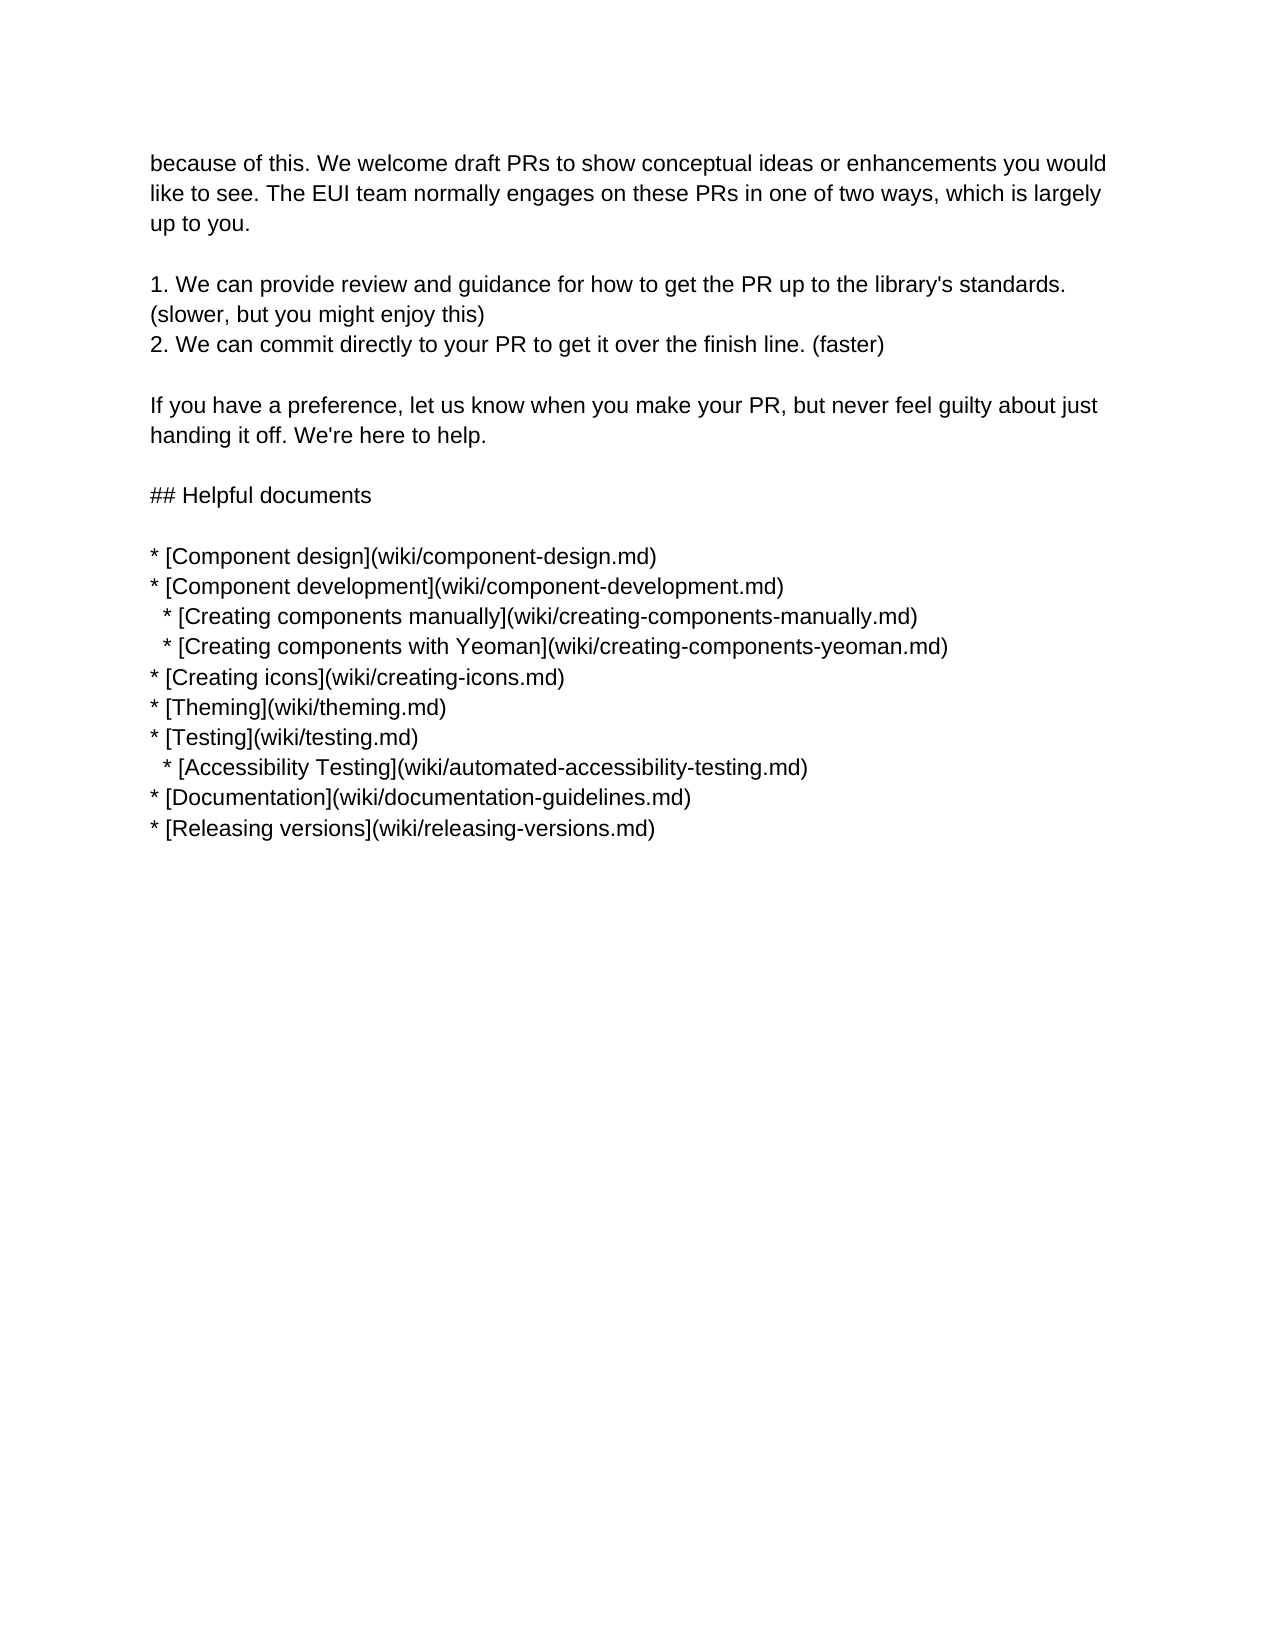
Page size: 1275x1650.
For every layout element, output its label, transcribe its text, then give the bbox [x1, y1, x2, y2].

text * [Component design](wiki/component-design.md) [150, 543, 1125, 569]
text * [Documentation](wiki/documentation-guidelines.md) [150, 784, 1125, 811]
text * [Creating components manually](wiki/creating-components-manually.md) [150, 603, 1125, 629]
text 2. We can commit directly to your PR to get it over the finish line. (faster) [150, 331, 1125, 358]
text * [Accessibility Testing](wiki/automated-accessibility-testing.md) [150, 754, 1125, 781]
text * [Creating components with Yeoman](wiki/creating-components-yeoman.md) [150, 633, 1125, 660]
text * [Releasing versions](wiki/releasing-versions.md) [150, 814, 1125, 841]
text 1. We can provide review and guidance for how to get the PR up to the library's standards. (slower, but you might enjoy this) [150, 271, 1125, 327]
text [150, 150, 1125, 237]
text * [Component development](wiki/component-development.md) [150, 573, 1125, 599]
text * [Theming](wiki/theming.md) [150, 694, 1125, 720]
text * [Creating icons](wiki/creating-icons.md) [150, 663, 1125, 690]
text If you have a preference, let us know when you make your PR, but never feel guilty about just handing it off. We're here to help. [150, 392, 1125, 448]
text * [Testing](wiki/testing.md) [150, 724, 1125, 750]
text ## Helpful documents [150, 482, 1125, 509]
